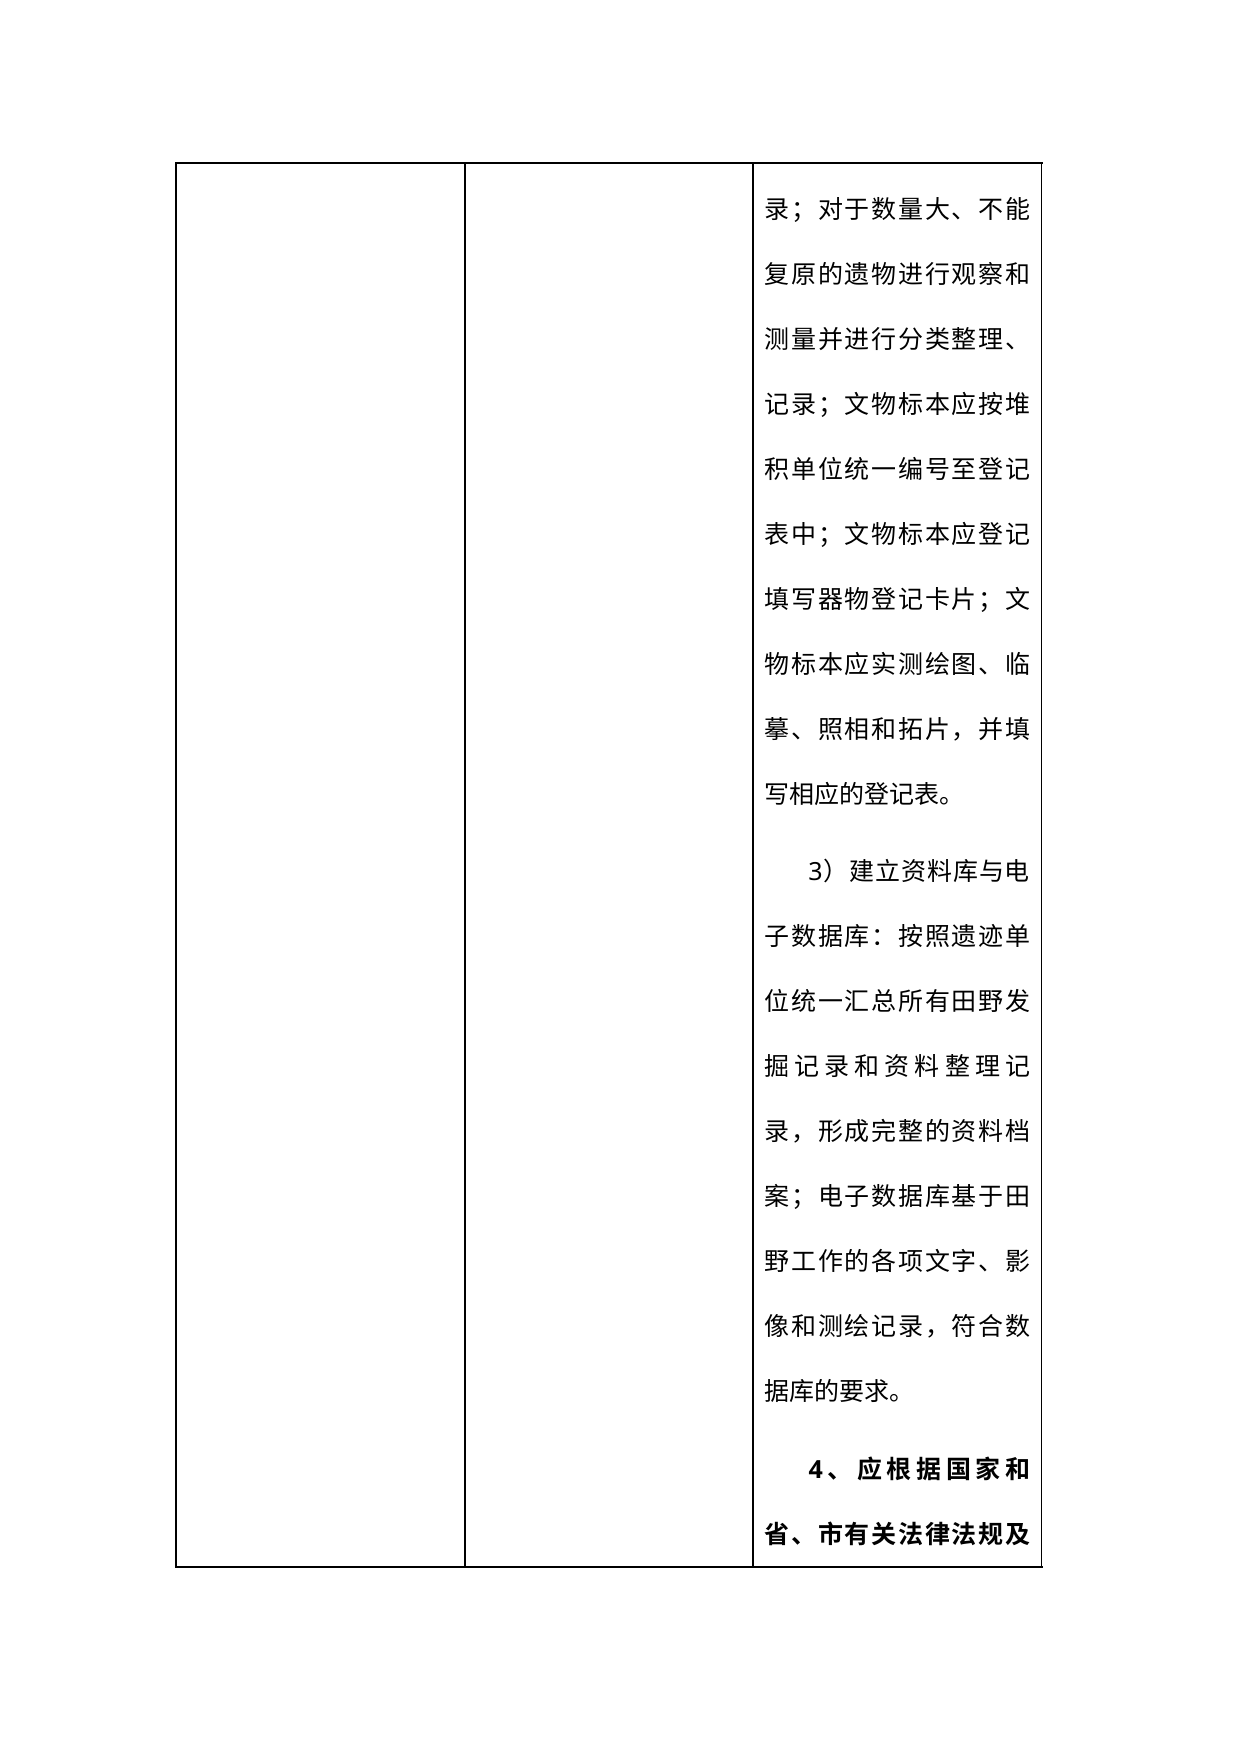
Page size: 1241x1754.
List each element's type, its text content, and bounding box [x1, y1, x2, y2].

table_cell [754, 164, 1041, 1566]
table_cell [177, 164, 464, 1566]
table_cell 1 [466, 164, 752, 1566]
